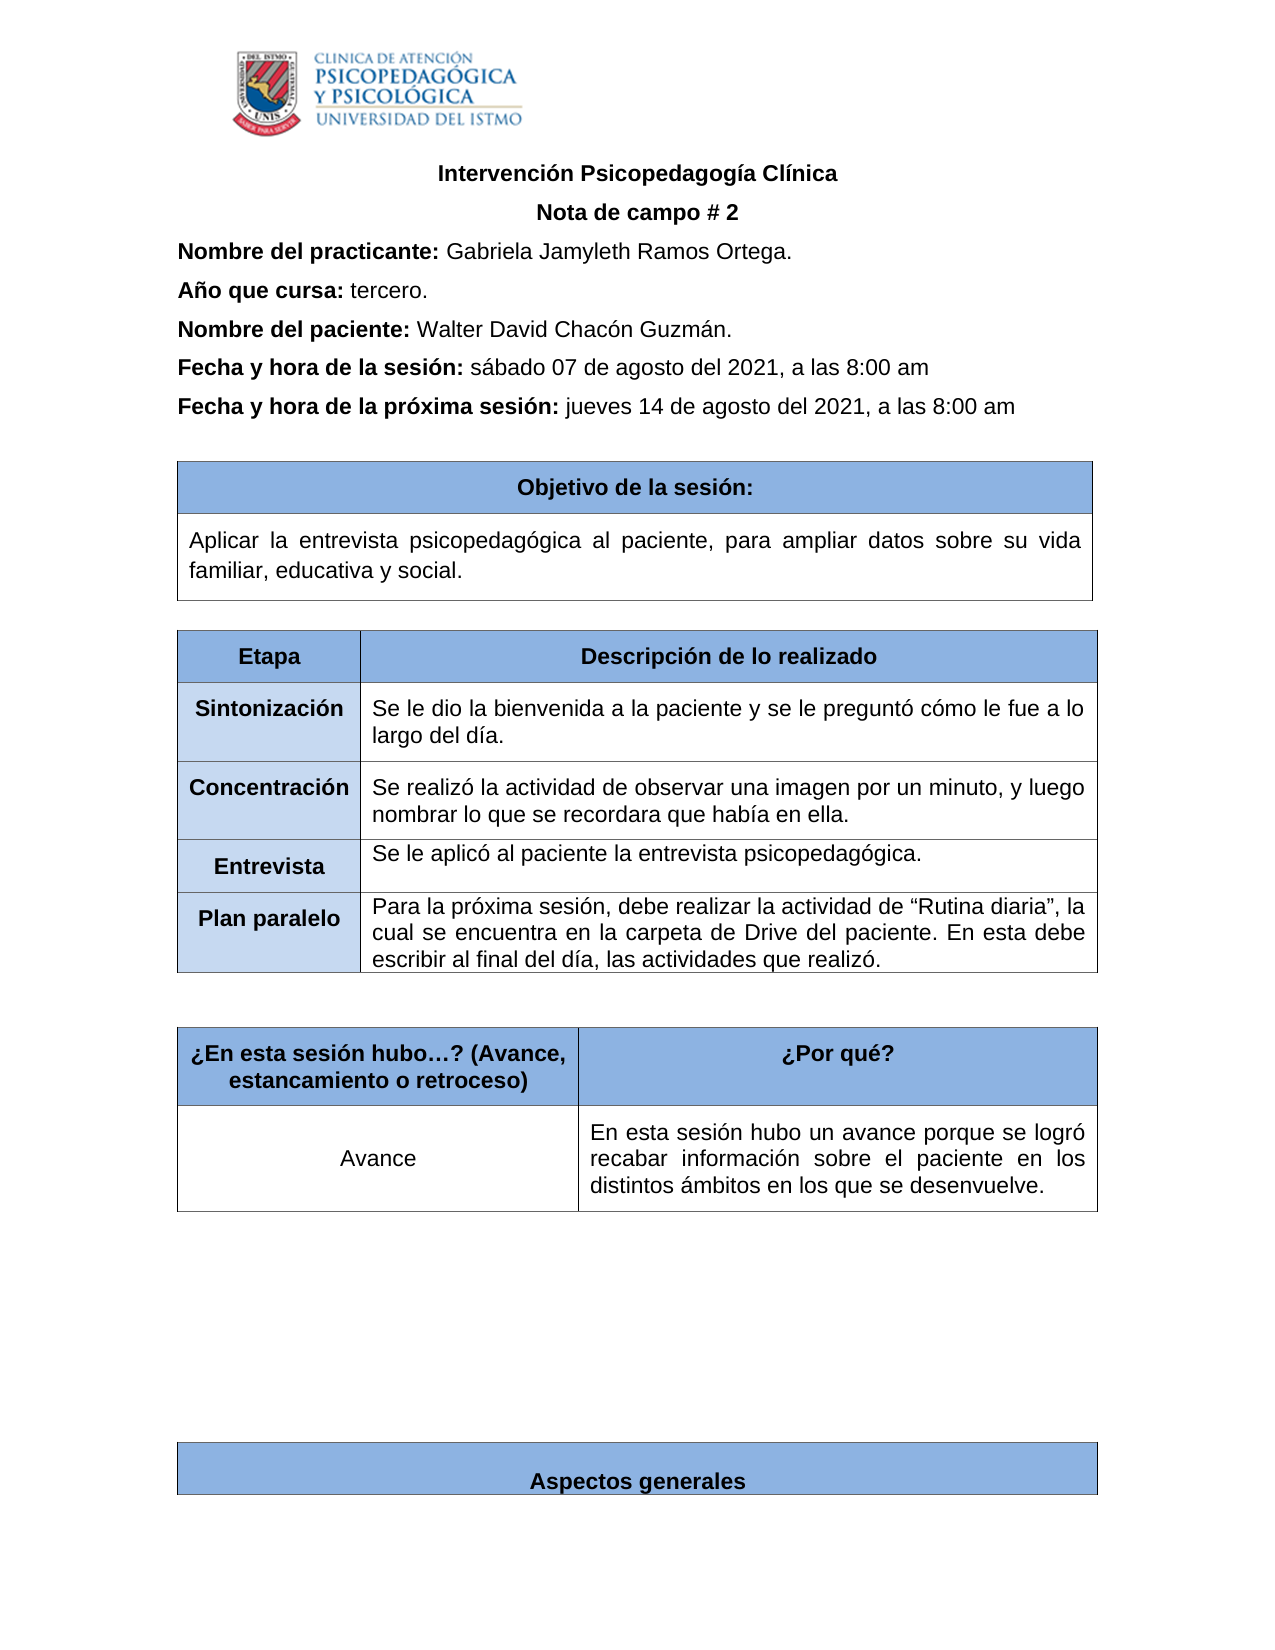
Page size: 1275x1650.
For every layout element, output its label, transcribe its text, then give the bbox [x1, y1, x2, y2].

table_cell Plan paralelo [178, 893, 360, 972]
table_cell Para la próxima sesión, debe realizar la actividad de “Rutina diaria”, la cual se encuentra en la carpeta de Drive del paciente. En esta debe escribir al final del día, las actividades que realizó. [361, 893, 1097, 972]
table_cell Se le aplicó al paciente la entrevista psicopedagógica. [361, 840, 1097, 892]
table_header Aspectos generales [178, 1443, 1097, 1494]
table_cell Aplicar la entrevista psicopedagógica al paciente, para ampliar datos sobre su vida familiar, educativa y social. [178, 514, 1092, 600]
table_cell Se le dio la bienvenida a la paciente y se le preguntó cómo le fue a lo largo del día. [361, 683, 1097, 761]
table_cell En esta sesión hubo un avance porque se logró recabar información sobre el paciente en los distintos ámbitos en los que se desenvuelve. [579, 1106, 1097, 1211]
text Nombre del practicante: Gabriela Jamyleth Ramos Ortega. [177, 238, 1098, 264]
picture [177, 20, 547, 148]
table_cell Concentración [178, 762, 360, 839]
table_cell Sintonización [178, 683, 360, 761]
table_cell Se realizó la actividad de observar una imagen por un minuto, y luego nombrar lo que se recordara que había en ella. [361, 762, 1097, 839]
table_header ¿En esta sesión hubo…? (Avance, estancamiento o retroceso) [178, 1028, 578, 1105]
text Fecha y hora de la sesión: sábado 07 de agosto del 2021, a las 8:00 am [177, 354, 1098, 381]
text Nota de campo # 2 [177, 199, 1098, 225]
table_header Objetivo de la sesión: [178, 462, 1092, 513]
table_header Descripción de lo realizado [361, 631, 1097, 682]
table_cell Avance [178, 1106, 578, 1211]
table_header Etapa [178, 631, 360, 682]
text Intervención Psicopedagogía Clínica [177, 160, 1098, 186]
text Fecha y hora de la próxima sesión: jueves 14 de agosto del 2021, a las 8:00 am [177, 393, 1098, 419]
text Año que cursa: tercero. [177, 277, 1098, 303]
text Nombre del paciente: Walter David Chacón Guzmán. [177, 316, 1098, 342]
table_header ¿Por qué? [579, 1028, 1097, 1105]
table_cell Entrevista [178, 840, 360, 892]
